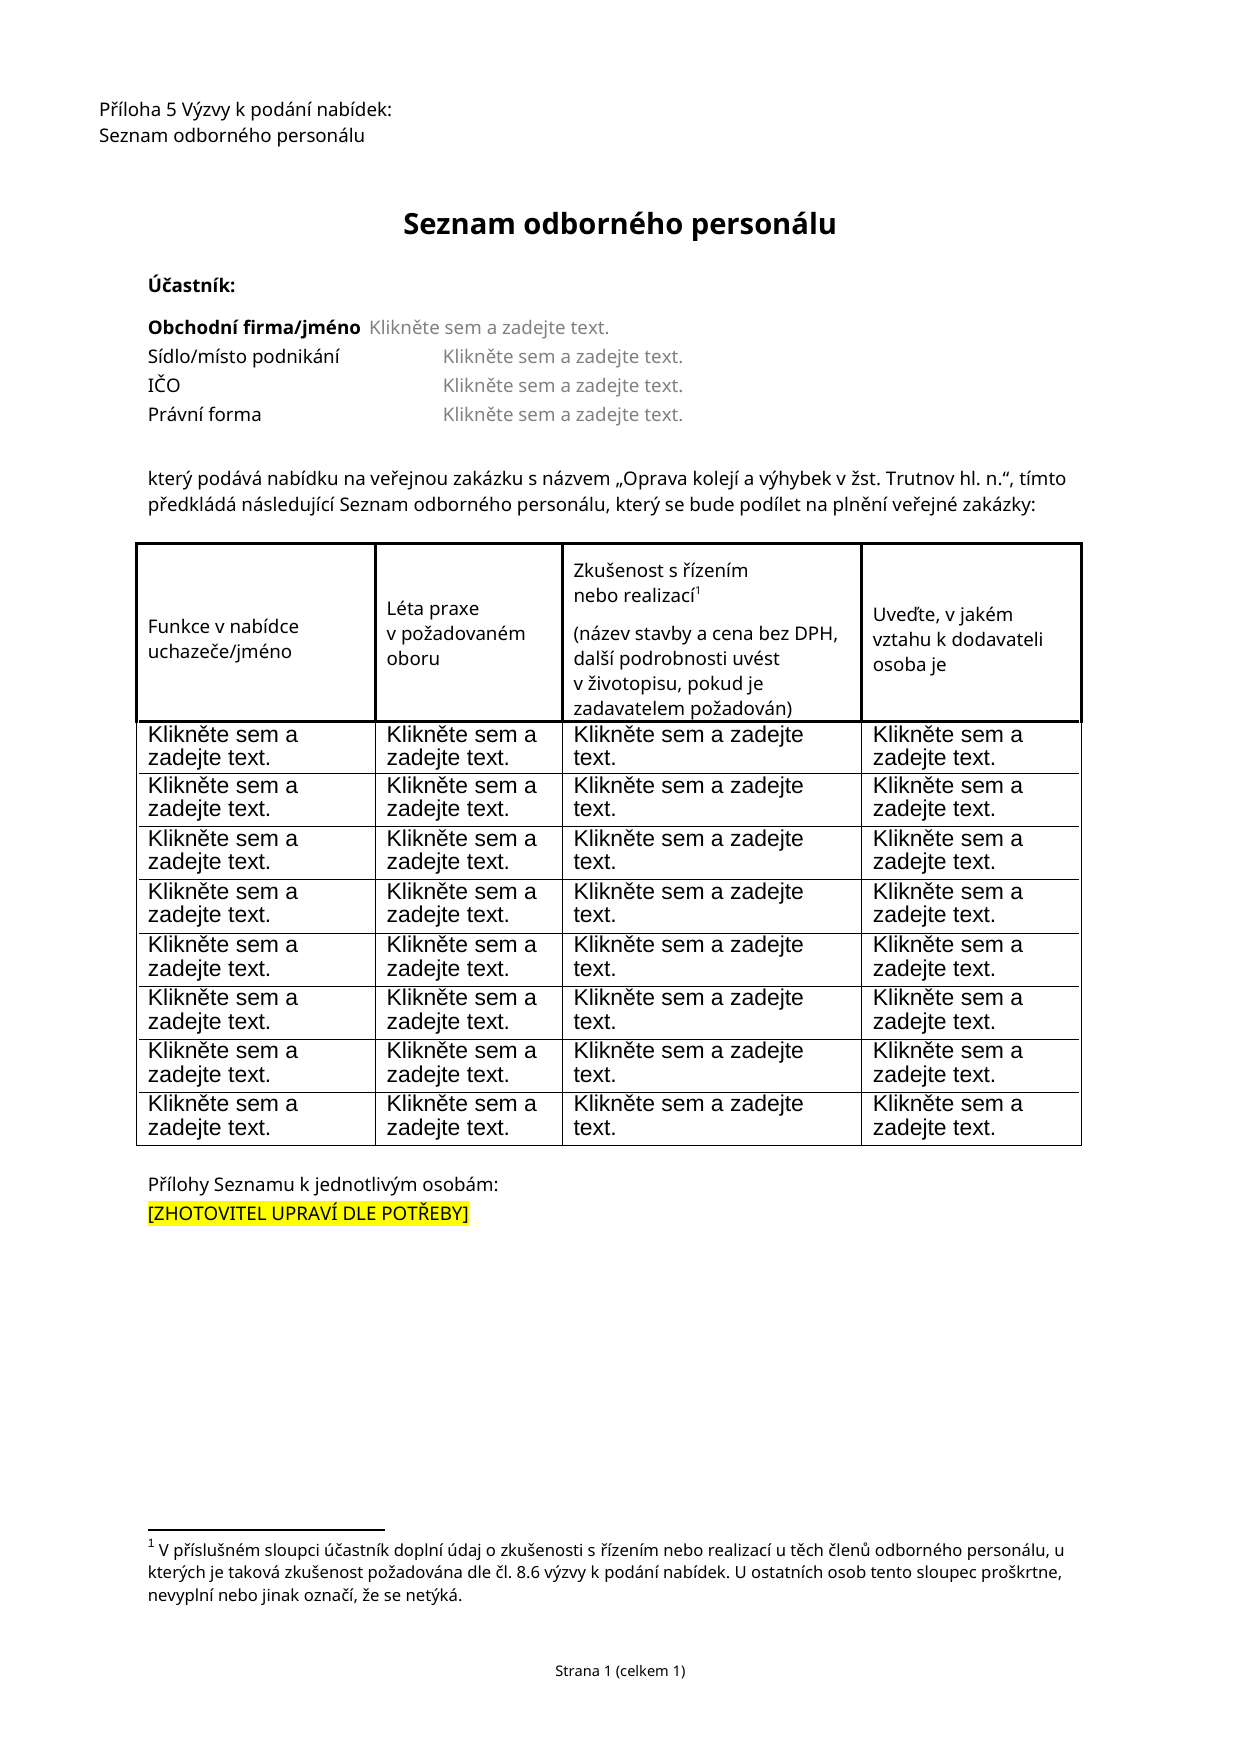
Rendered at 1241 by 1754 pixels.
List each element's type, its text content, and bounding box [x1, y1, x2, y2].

table_header Uveďte, v jakém vztahu k dodavateli osoba je [863, 545, 1080, 720]
text [ZHOTOVITEL UPRAVÍ DLE POTŘEBY] [148, 1197, 1092, 1226]
table_header Zkušenost s řízením nebo realizací (název stavby a cena bez DPH, další podrobnosti uvést v životopisu, pokud je zadavatelem požadován) [564, 545, 860, 720]
table_header Funkce v nabídce uchazeče/jméno [138, 545, 374, 720]
text IČO [148, 369, 1093, 398]
text Sídlo/místo podnikání [148, 340, 1093, 369]
text Právní forma [148, 398, 1093, 427]
table_header Léta praxe v požadovaném oboru [377, 545, 561, 720]
text Přílohy Seznamu k jednotlivým osobám: [148, 1172, 1093, 1197]
text Obchodní firma/jméno [148, 311, 1093, 340]
text Účastník: [148, 268, 1093, 299]
text který podává nabídku na veřejnou zakázku s názvem „Oprava kolejí a výhybek v žst. Trutnov hl. n.“, tímto předkládá následující Seznam odborného personálu, který se bude podílet na plnění veřejné zakázky: [148, 465, 1093, 516]
title Seznam odborného personálu [148, 203, 1093, 243]
